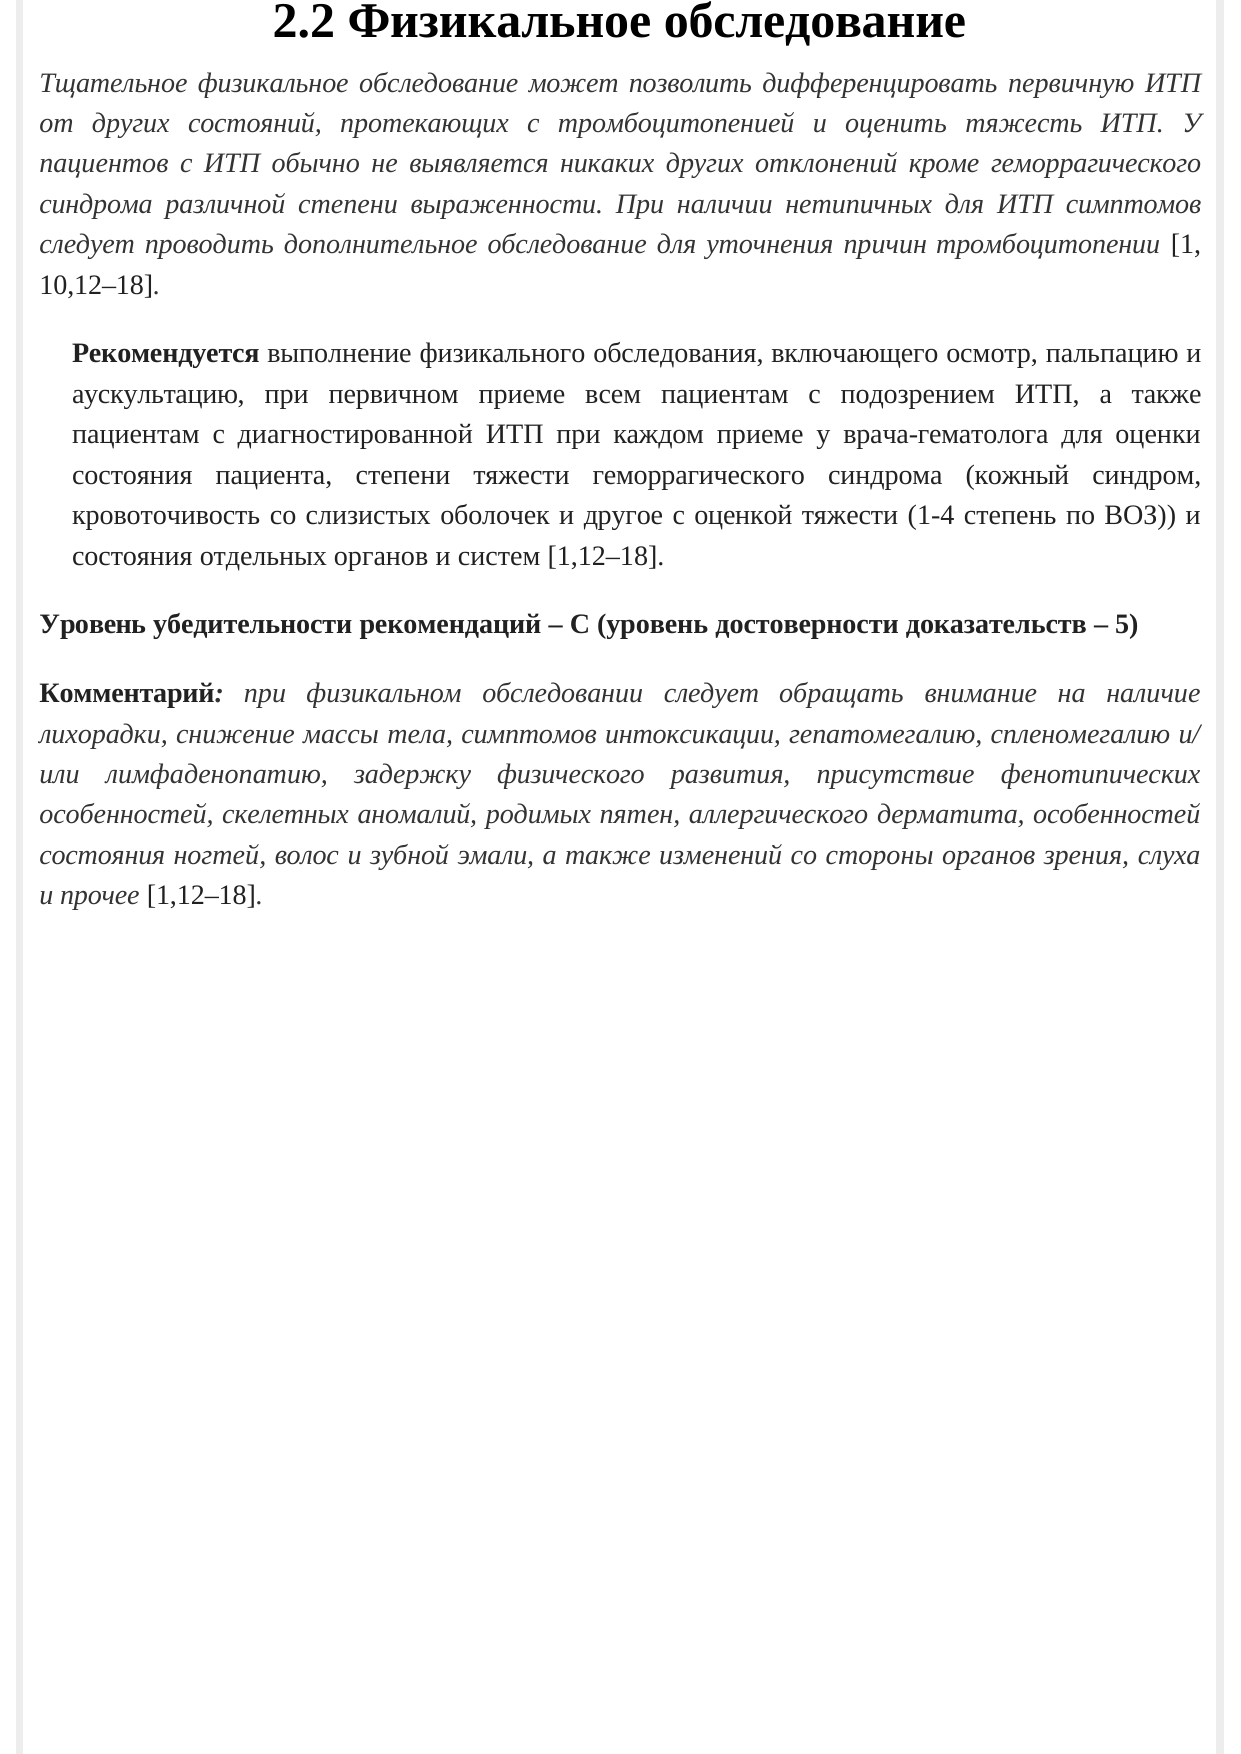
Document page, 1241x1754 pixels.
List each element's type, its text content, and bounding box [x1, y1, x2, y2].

text Комментарий: при физикальном обследовании следует обращать внимание на наличие лихорадки, снижение массы тела, симптомов интоксикации, гепатомегалию, спленомегалию и/ или лимфаденопатию, задержку физического развития, присутствие фенотипических особенностей, скелетных аномалий, родимых пятен, аллергического дерматита, особенностей состояния ногтей, волос и зубной эмали, а также изменений со стороны органов зрения, слуха и прочее [1,12–18]. [39, 676, 1201, 911]
text Рекомендуется выполнение физикального обследования, включающего осмотр, пальпацию и аускультацию, при первичном приеме всем пациентам с подозрением ИТП, а также пациентам с диагностированной ИТП при каждом приеме у врача-гематолога для оценки состояния пациента, степени тяжести геморрагического синдрома (кожный синдром, кровоточивость со слизистых оболочек и другое с оценкой тяжести (1-4 степень по ВОЗ)) и состояния отдельных органов и систем [1,12–18]. [72, 337, 1201, 571]
text Тщательное физикальное обследование может позволить дифференцировать первичную ИТП от других состояний, протекающих с тромбоцитопенией и оценить тяжесть ИТП. У пациентов с ИТП обычно не выявляется никаких других отклонений кроме геморрагического синдрома различной степени выраженности. При наличии нетипичных для ИТП симптомов следует проводить дополнительное обследование для уточнения причин тромбоцитопении [1, 10,12–18]. [39, 66, 1201, 300]
subtitle Физикальное обследование [272, 0, 1236, 46]
subtitle Уровень убедительности рекомендаций – С (уровень достоверности доказательств – 5) [39, 607, 1236, 640]
